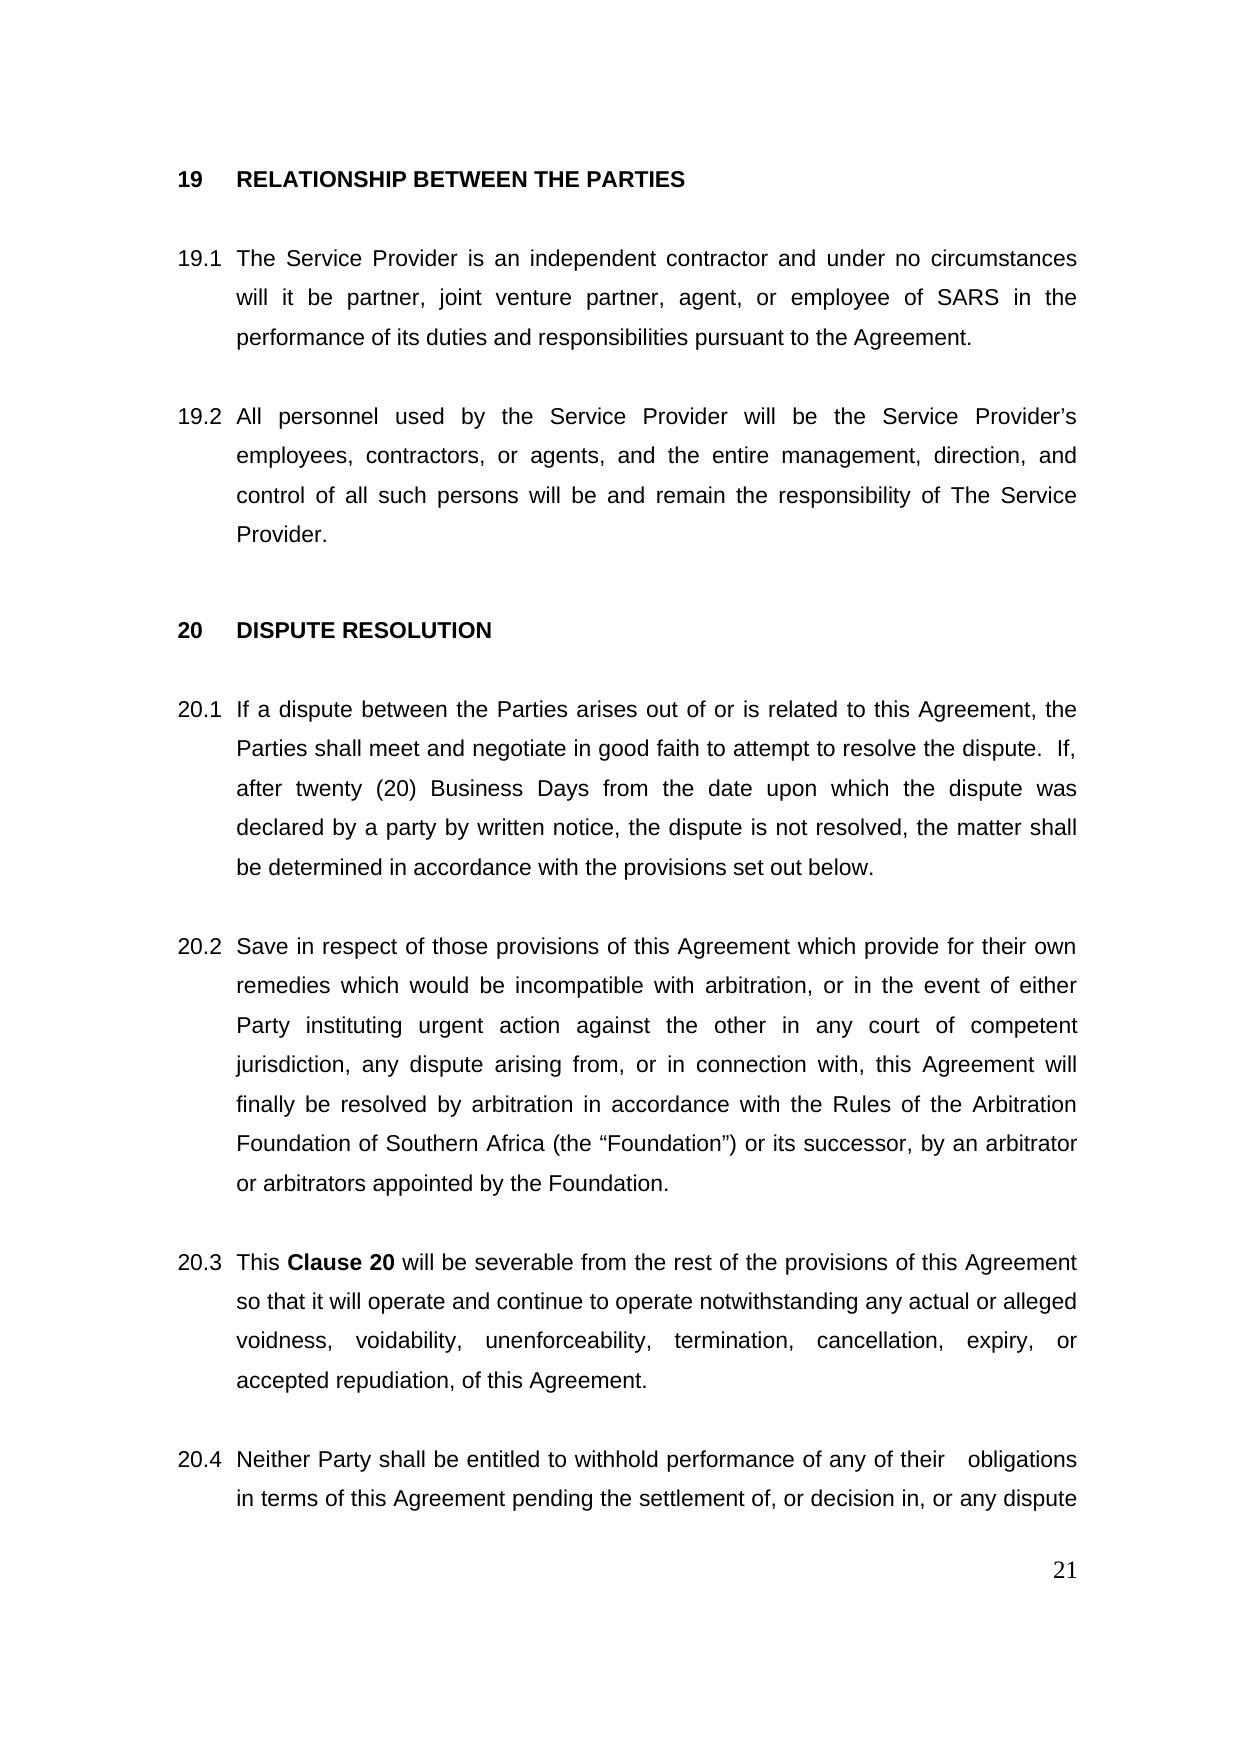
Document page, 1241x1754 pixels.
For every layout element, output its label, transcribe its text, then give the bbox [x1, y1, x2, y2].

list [177, 1446, 1078, 1512]
list If a dispute between the Parties arises out of or is related to this Agreement, the Parties shall meet and negotiate in good faith to attempt to resolve the dispute. If, after twenty (20) Business Days from the date upon which the dispute was declared by a party by written notice, the dispute is not resolved, the matter shall be determined in accordance with the provisions set out below. [177, 696, 1078, 880]
list All personnel used by the Service Provider will be the Service Provider’s employees, contractors, or agents, and the entire management, direction, and control of all such persons will be and remain the responsibility of The Service Provider. [177, 403, 1078, 548]
list The Service Provider is an independent contractor and under no circumstances will it be partner, joint venture partner, agent, or employee of SARS in the performance of its duties and responsibilities pursuant to the Agreement. [177, 245, 1078, 350]
list DISPUTE RESOLUTION [177, 617, 1078, 643]
list This Clause 20 will be severable from the rest of the provisions of this Agreement so that it will operate and continue to operate notwithstanding any actual or alleged voidness, voidability, unenforceability, termination, cancellation, expiry, or accepted repudiation, of this Agreement. [177, 1248, 1078, 1393]
list Save in respect of those provisions of this Agreement which provide for their own remedies which would be incompatible with arbitration, or in the event of either Party instituting urgent action against the other in any court of competent jurisdiction, any dispute arising from, or in connection with, this Agreement will finally be resolved by arbitration in accordance with the Rules of the Arbitration Foundation of Southern Africa (the “Foundation”) or its successor, by an arbitrator or arbitrators appointed by the Foundation. [177, 933, 1078, 1196]
list RELATIONSHIP BETWEEN THE PARTIES [177, 166, 1078, 192]
